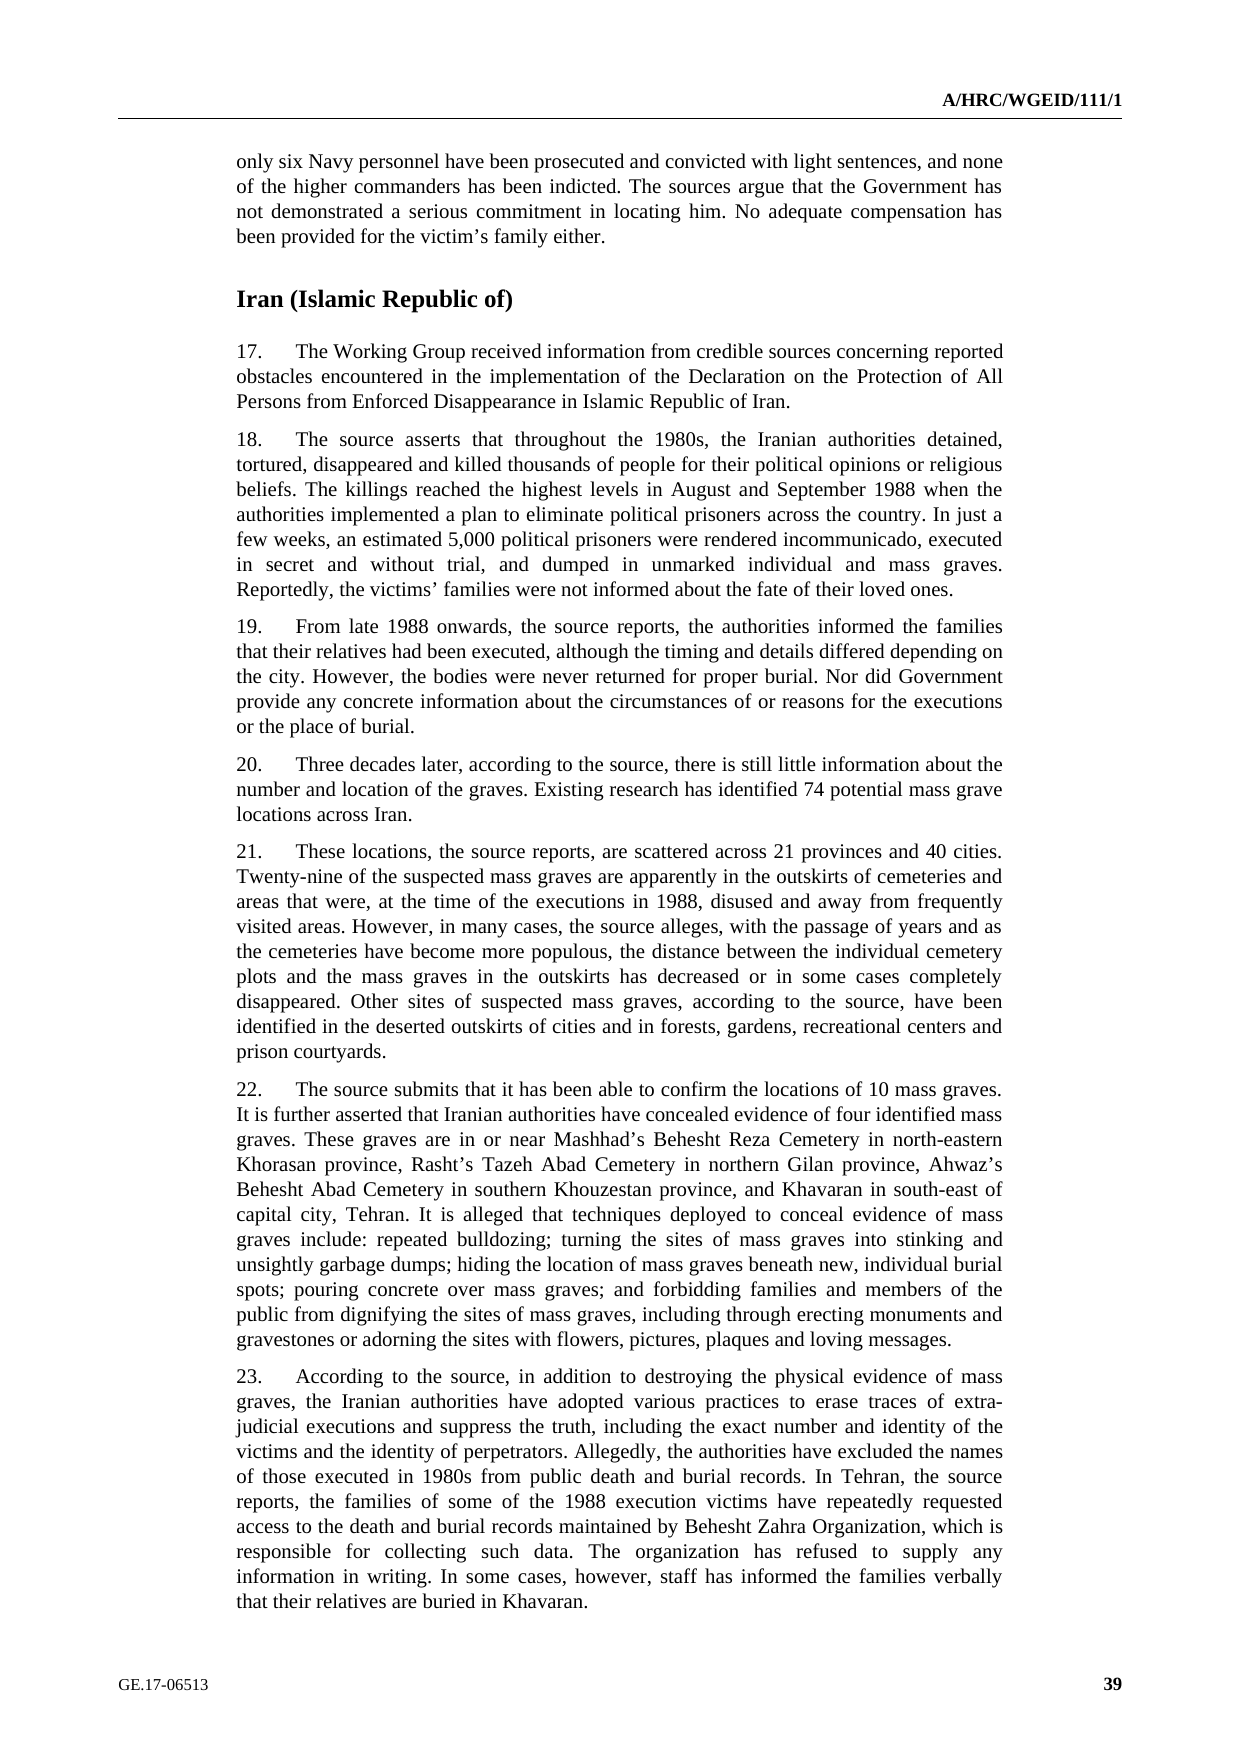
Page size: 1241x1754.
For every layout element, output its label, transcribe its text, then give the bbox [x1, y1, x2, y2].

text 23. According to the source, in addition to destroying the physical evidence of mass graves, the Iranian authorities have adopted various practices to erase traces of extra-judicial executions and suppress the truth, including the exact number and identity of the victims and the identity of perpetrators. Allegedly, the authorities have excluded the names of those executed in 1980s from public death and burial records. In Tehran, the source reports, the families of some of the 1988 execution victims have repeatedly requested access to the death and burial records maintained by Behesht Zahra Organization, which is responsible for collecting such data. The organization has refused to supply any information in writing. In some cases, however, staff has informed the families verbally that their relatives are buried in Khavaran. [236, 1363, 1004, 1613]
text 20. Three decades later, according to the source, there is still little information about the number and location of the graves. Existing research has identified 74 potential mass grave locations across Iran. [236, 751, 1004, 826]
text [236, 148, 1004, 248]
text 21. These locations, the source reports, are scattered across 21 provinces and 40 cities. Twenty-nine of the suspected mass graves are apparently in the outskirts of cemeteries and areas that were, at the time of the executions in 1988, disused and away from frequently visited areas. However, in many cases, the source alleges, with the passage of years and as the cemeteries have become more populous, the distance between the individual cemetery plots and the mass graves in the outskirts has decreased or in some cases completely disappeared. Other sites of suspected mass graves, according to the source, have been identified in the deserted outskirts of cities and in forests, gardens, recreational centers and prison courtyards. [236, 838, 1004, 1063]
text 22. The source submits that it has been able to confirm the locations of 10 mass graves. It is further asserted that Iranian authorities have concealed evidence of four identified mass graves. These graves are in or near Mashhad’s Behesht Reza Cemetery in north-eastern Khorasan province, Rasht’s Tazeh Abad Cemetery in northern Gilan province, Ahwaz’s Behesht Abad Cemetery in southern Khouzestan province, and Khavaran in south-east of capital city, Tehran. It is alleged that techniques deployed to conceal evidence of mass graves include: repeated bulldozing; turning the sites of mass graves into stinking and unsightly garbage dumps; hiding the location of mass graves beneath new, individual burial spots; pouring concrete over mass graves; and forbidding families and members of the public from dignifying the sites of mass graves, including through erecting monuments and gravestones or adorning the sites with flowers, pictures, plaques and loving messages. [236, 1076, 1004, 1351]
text 19. From late 1988 onwards, the source reports, the authorities informed the families that their relatives had been executed, although the timing and details differed depending on the city. However, the bodies were never returned for proper burial. Nor did Government provide any concrete information about the circumstances of or reasons for the executions or the place of burial. [236, 613, 1004, 738]
text 17. The Working Group received information from credible sources concerning reported obstacles encountered in the implementation of the Declaration on the Protection of All Persons from Enforced Disappearance in Islamic Republic of Iran. [236, 338, 1004, 413]
text Iran (Islamic Republic of) [118, 285, 1004, 313]
text 18. The source asserts that throughout the 1980s, the Iranian authorities detained, tortured, disappeared and killed thousands of people for their political opinions or religious beliefs. The killings reached the highest levels in August and September 1988 when the authorities implemented a plan to eliminate political prisoners across the country. In just a few weeks, an estimated 5,000 political prisoners were rendered incommunicado, executed in secret and without trial, and dumped in unmarked individual and mass graves. Reportedly, the victims’ families were not informed about the fate of their loved ones. [236, 426, 1004, 601]
